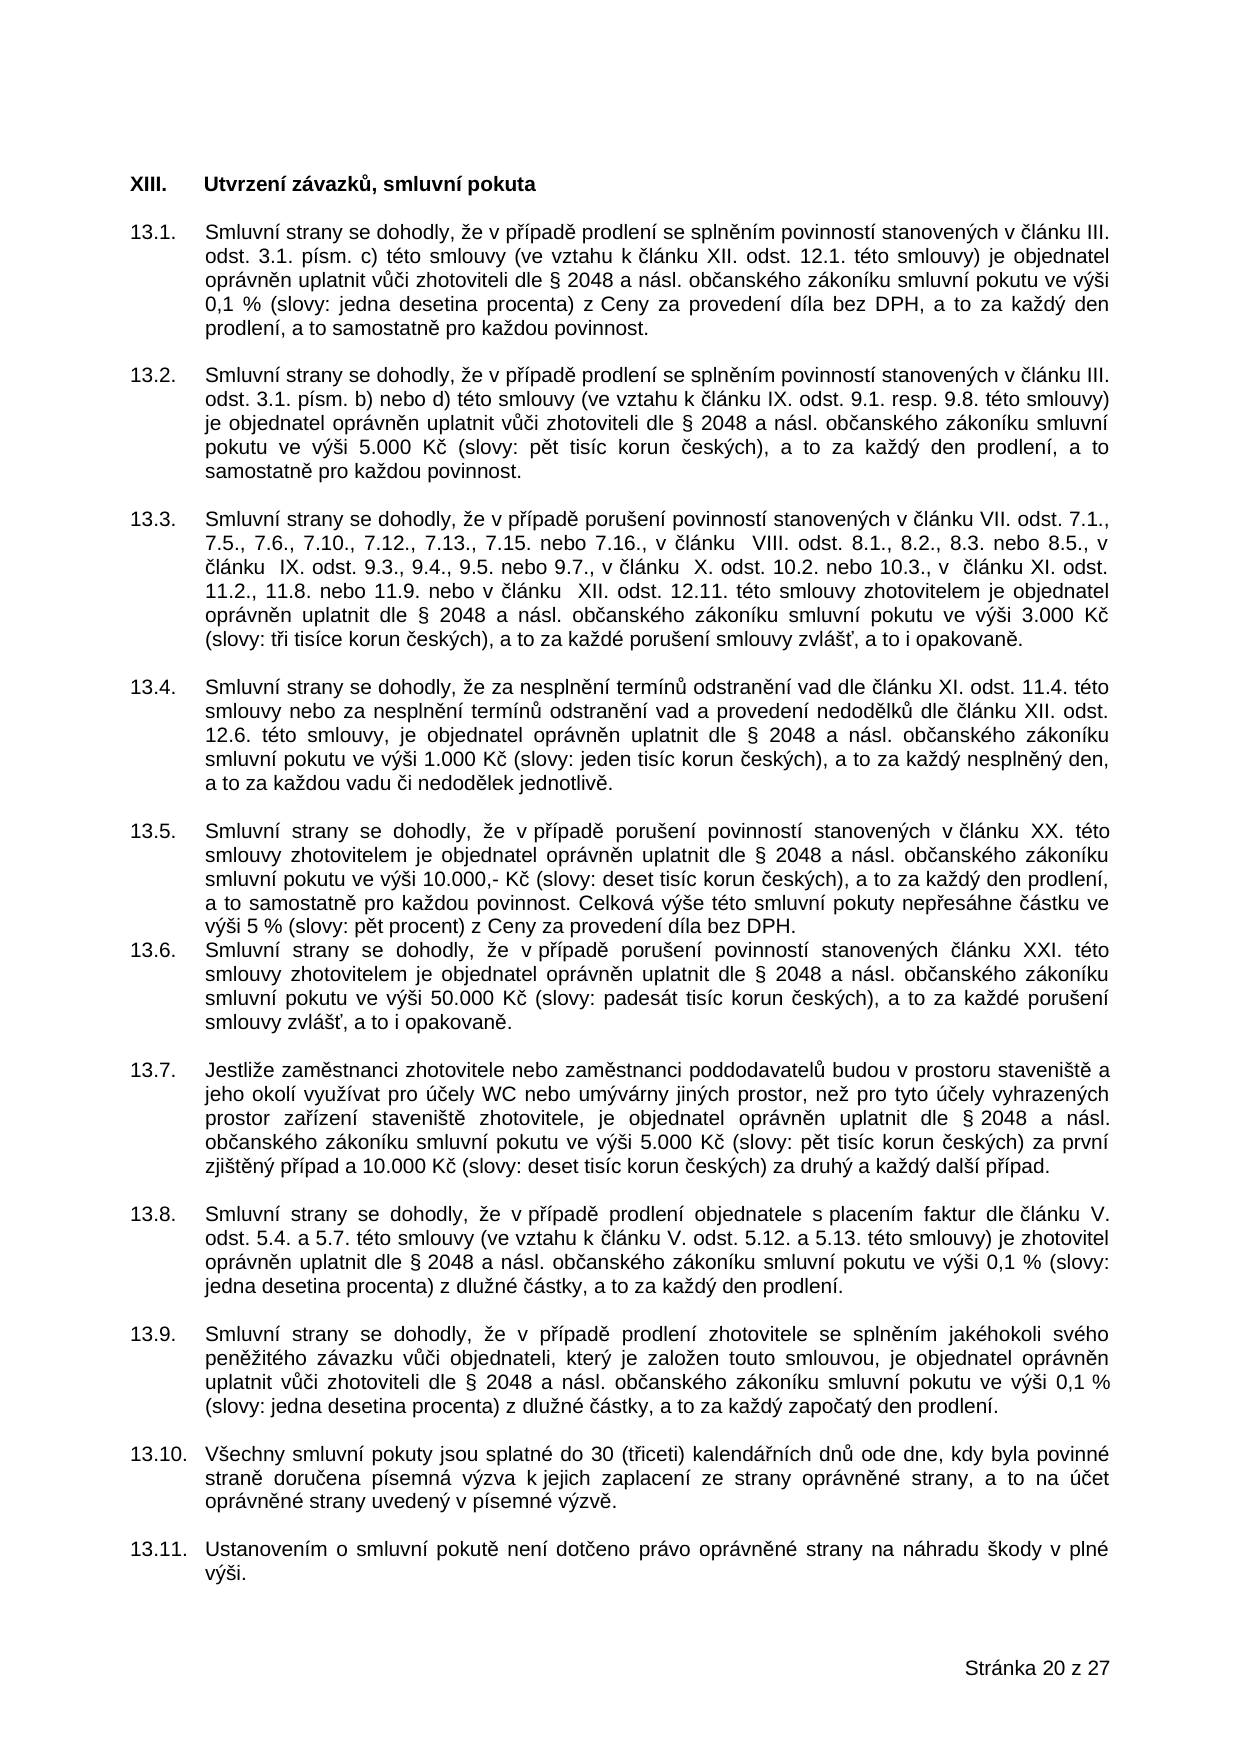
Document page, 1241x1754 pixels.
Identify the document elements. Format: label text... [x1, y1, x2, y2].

list Smluvní strany se dohodly, že v případě prodlení objednatele s placením faktur dle článku V. odst. 5.4. a 5.7. této smlouvy (ve vztahu k článku V. odst. 5.12. a 5.13. této smlouvy) je zhotovitel oprávněn uplatnit dle § 2048 a násl. občanského zákoníku smluvní pokutu ve výši 0,1 % (slovy: jedna desetina procenta) z dlužné částky, a to za každý den prodlení. [130, 1202, 1110, 1298]
list Smluvní strany se dohodly, že v případě porušení povinností stanovených v článku VII. odst. 7.1., 7.5., 7.6., 7.10., 7.12., 7.13., 7.15. nebo 7.16., v článku VIII. odst. 8.1., 8.2., 8.3. nebo 8.5., v článku IX. odst. 9.3., 9.4., 9.5. nebo 9.7., v článku X. odst. 10.2. nebo 10.3., v článku XI. odst. 11.2., 11.8. nebo 11.9. nebo v článku XII. odst. 12.11. této smlouvy zhotovitelem je objednatel oprávněn uplatnit dle § 2048 a násl. občanského zákoníku smluvní pokutu ve výši 3.000 Kč (slovy: tři tisíce korun českých), a to za každé porušení smlouvy zvlášť, a to i opakovaně. [130, 507, 1110, 651]
list Smluvní strany se dohodly, že v případě prodlení se splněním povinností stanovených v článku III. odst. 3.1. písm. c) této smlouvy (ve vztahu k článku XII. odst. 12.1. této smlouvy) je objednatel oprávněn uplatnit vůči zhotoviteli dle § 2048 a násl. občanského zákoníku smluvní pokutu ve výši 0,1 % (slovy: jedna desetina procenta) z Ceny za provedení díla bez DPH, a to za každý den prodlení, a to samostatně pro každou povinnost. [130, 219, 1110, 339]
list Smluvní strany se dohodly, že za nesplnění termínů odstranění vad dle článku XI. odst. 11.4. této smlouvy nebo za nesplnění termínů odstranění vad a provedení nedodělků dle článku XII. odst. 12.6. této smlouvy, je objednatel oprávněn uplatnit dle § 2048 a násl. občanského zákoníku smluvní pokutu ve výši 1.000 Kč (slovy: jeden tisíc korun českých), a to za každý nesplněný den, a to za každou vadu či nedodělek jednotlivě. [130, 675, 1110, 794]
list Smluvní strany se dohodly, že v případě prodlení zhotovitele se splněním jakéhokoli svého peněžitého závazku vůči objednateli, který je založen touto smlouvou, je objednatel oprávněn uplatnit vůči zhotoviteli dle § 2048 a násl. občanského zákoníku smluvní pokutu ve výši 0,1 % (slovy: jedna desetina procenta) z dlužné částky, a to za každý započatý den prodlení. [130, 1322, 1110, 1417]
text XIII. Utvrzení závazků, smluvní pokuta [130, 172, 1110, 196]
list Jestliže zaměstnanci zhotovitele nebo zaměstnanci poddodavatelů budou v prostoru staveniště a jeho okolí využívat pro účely WC nebo umývárny jiných prostor, než pro tyto účely vyhrazených prostor zařízení staveniště zhotovitele, je objednatel oprávněn uplatnit dle § 2048 a násl. občanského zákoníku smluvní pokutu ve výši 5.000 Kč (slovy: pět tisíc korun českých) za první zjištěný případ a 10.000 Kč (slovy: deset tisíc korun českých) za druhý a každý další případ. [130, 1058, 1110, 1178]
list Smluvní strany se dohodly, že v případě porušení povinností stanovených článku XXI. této smlouvy zhotovitelem je objednatel oprávněn uplatnit dle § 2048 a násl. občanského zákoníku smluvní pokutu ve výši 50.000 Kč (slovy: padesát tisíc korun českých), a to za každé porušení smlouvy zvlášť, a to i opakovaně. [130, 938, 1110, 1034]
list Smluvní strany se dohodly, že v případě prodlení se splněním povinností stanovených v článku III. odst. 3.1. písm. b) nebo d) této smlouvy (ve vztahu k článku IX. odst. 9.1. resp. 9.8. této smlouvy) je objednatel oprávněn uplatnit vůči zhotoviteli dle § 2048 a násl. občanského zákoníku smluvní pokutu ve výši 5.000 Kč (slovy: pět tisíc korun českých), a to za každý den prodlení, a to samostatně pro každou povinnost. [130, 363, 1110, 483]
list Ustanovením o smluvní pokutě není dotčeno právo oprávněné strany na náhradu škody v plné výši. [130, 1537, 1110, 1585]
list Všechny smluvní pokuty jsou splatné do 30 (třiceti) kalendářních dnů ode dne, kdy byla povinné straně doručena písemná výzva k jejich zaplacení ze strany oprávněné strany, a to na účet oprávněné strany uvedený v písemné výzvě. [130, 1441, 1110, 1513]
list Smluvní strany se dohodly, že v případě porušení povinností stanovených v článku XX. této smlouvy zhotovitelem je objednatel oprávněn uplatnit dle § 2048 a násl. občanského zákoníku smluvní pokutu ve výši 10.000,- Kč (slovy: deset tisíc korun českých), a to za každý den prodlení, a to samostatně pro každou povinnost. Celková výše této smluvní pokuty nepřesáhne částku ve výši 5 % (slovy: pět procent) z Ceny za provedení díla bez DPH. [130, 818, 1110, 938]
